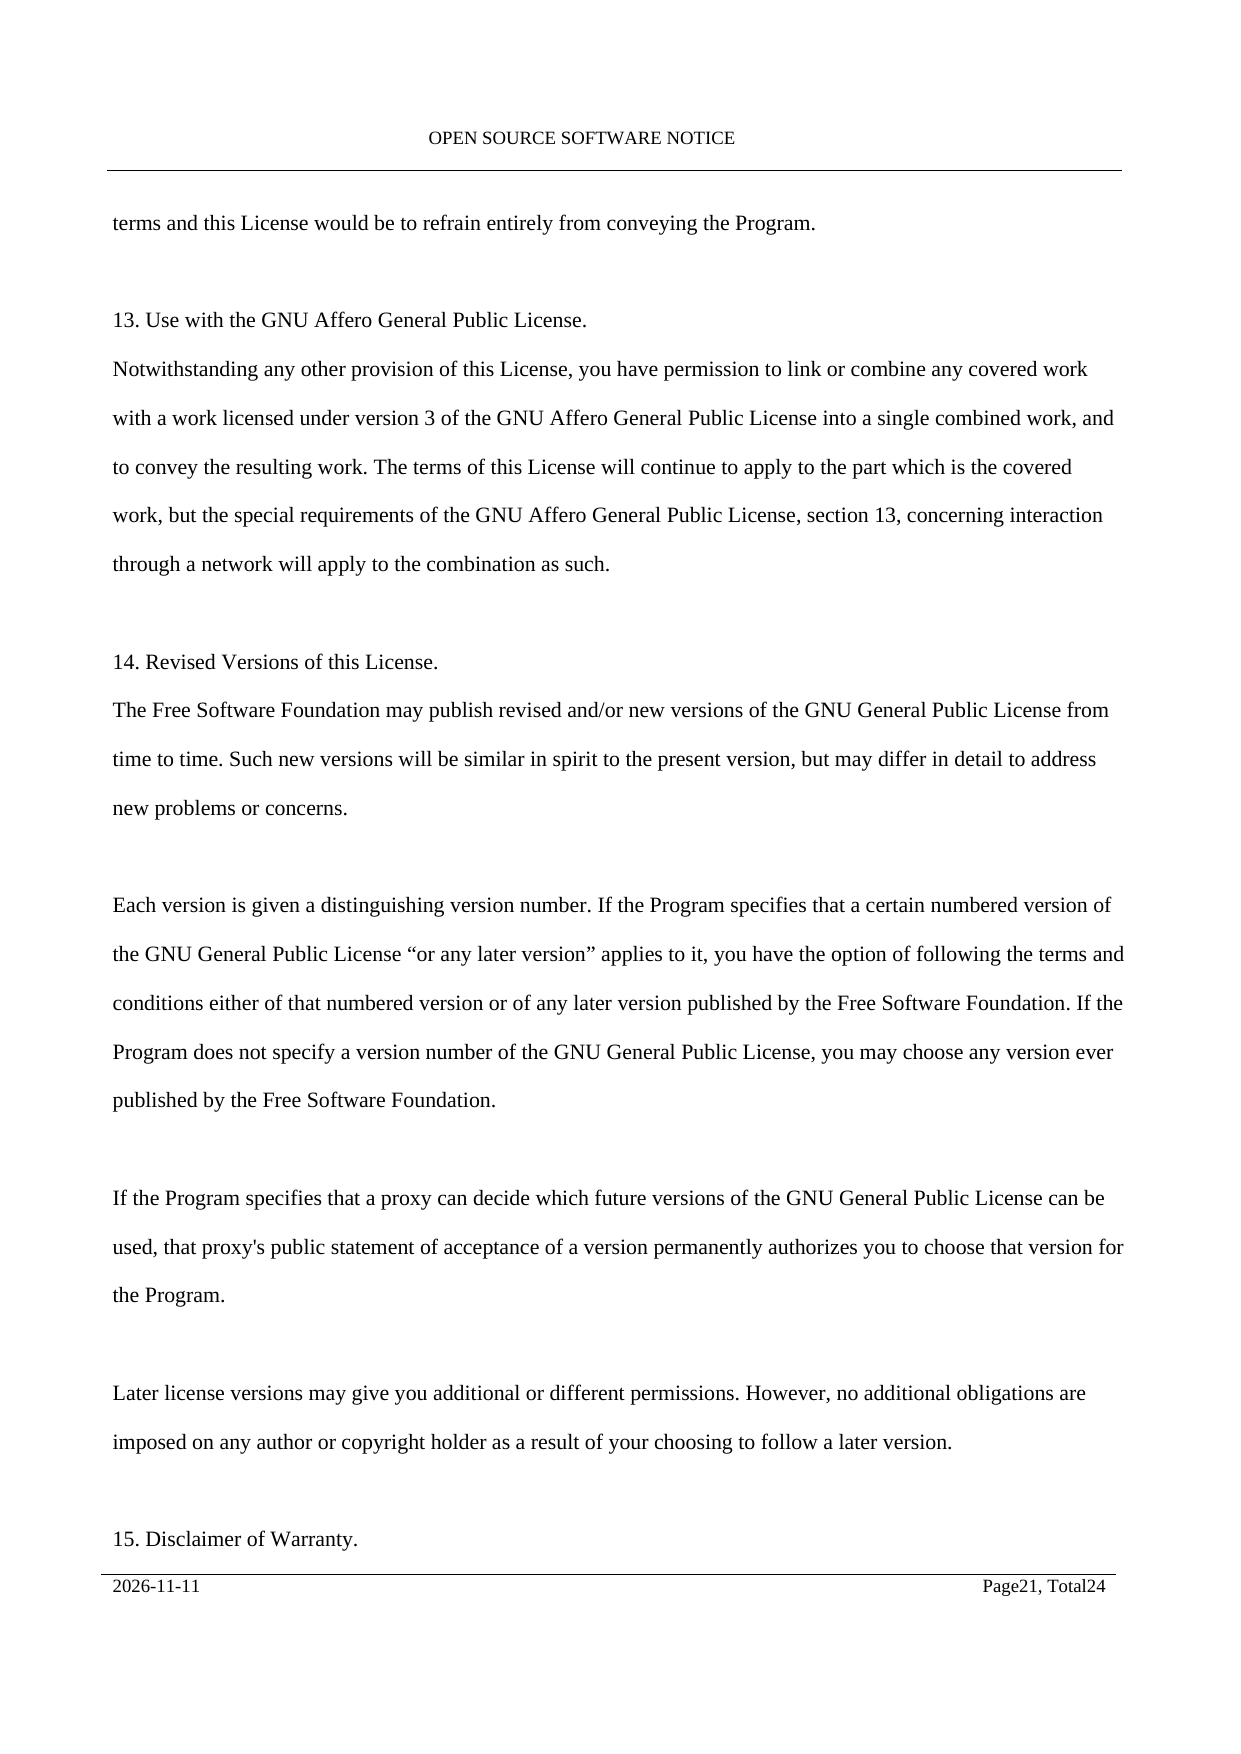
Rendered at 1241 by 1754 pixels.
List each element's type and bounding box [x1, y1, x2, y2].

text [112, 206, 1128, 1555]
